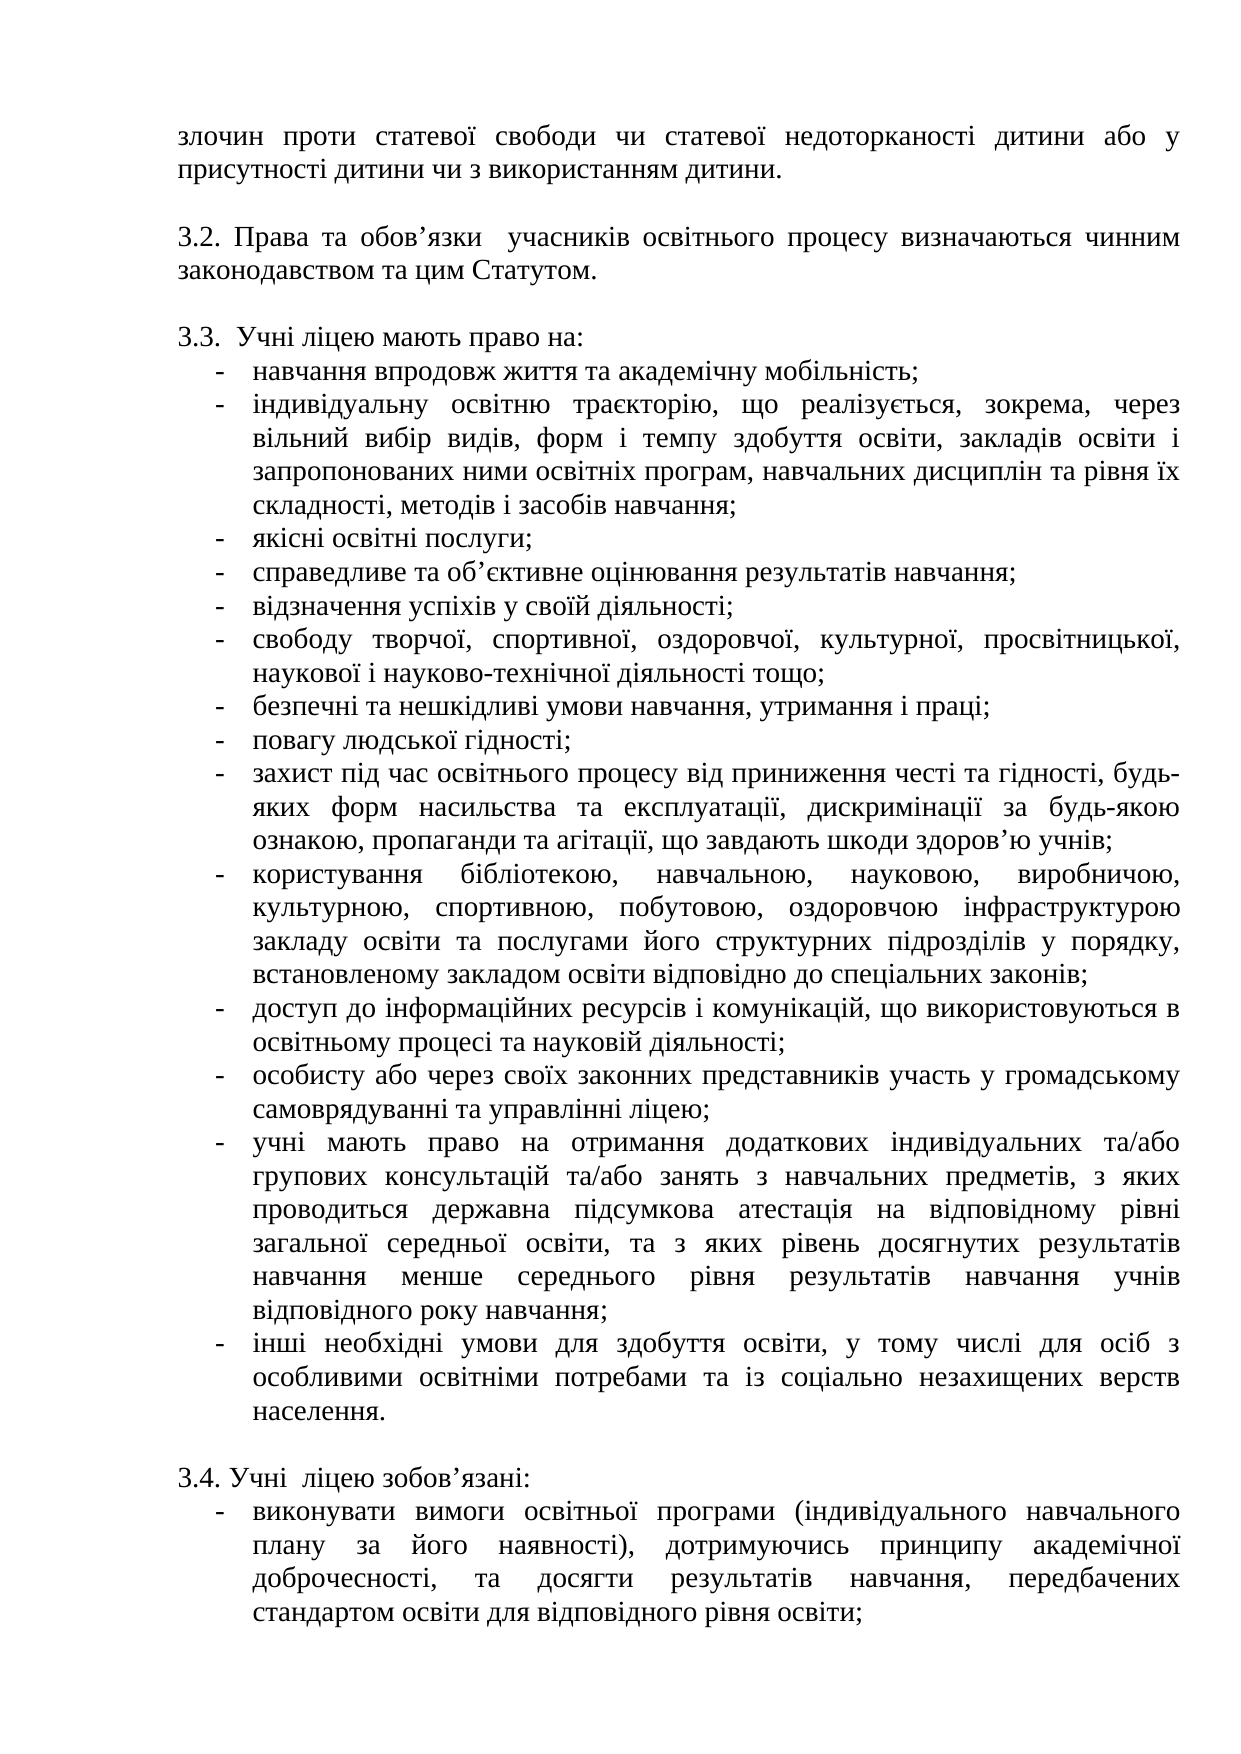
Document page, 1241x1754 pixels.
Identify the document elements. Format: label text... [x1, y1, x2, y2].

list справедливе та об’єктивне оцінювання результатів навчання; [215, 554, 1181, 588]
list особисту або через своїх законних представників участь у громадському самоврядуванні та управлінні ліцею; [215, 1057, 1181, 1124]
list виконувати вимоги освітньої програми (індивідуального навчального плану за його наявності), дотримуючись принципу академічної доброчесності, та досягти результатів навчання, передбачених стандартом освіти для відповідного рівня освіти; [215, 1493, 1181, 1627]
text 3.2. Права та обов’язки учасників освітнього процесу визначаються чинним законодавством та цим Статутом. [177, 219, 1181, 286]
list учні мають право на отримання додаткових індивідуальних та/або групових консультацій та/або занять з навчальних предметів, з яких проводиться державна підсумкова атестація на відповідному рівні загальної середньої освіти, та з яких рівень досягнутих результатів навчання менше середнього рівня результатів навчання учнів відповідного року навчання; [215, 1124, 1181, 1326]
list захист під час освітнього процесу від приниження честі та гідності, будь-яких форм насильства та експлуатації, дискримінації за будь-якою ознакою, пропаганди та агітації, що завдають шкоди здоров’ю учнів; [215, 755, 1181, 856]
list користування бібліотекою, навчальною, науковою, виробничою, культурною, спортивною, побутовою, оздоровчою інфраструктурою закладу освіти та послугами його структурних підрозділів у порядку, встановленому закладом освіти відповідно до спеціальних законів; [215, 856, 1181, 990]
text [177, 118, 1181, 185]
list якісні освітні послуги; [215, 521, 1181, 554]
list повагу людської гідності; [215, 722, 1181, 755]
list навчання впродовж життя та академічну мобільність; [215, 353, 1181, 386]
list безпечні та нешкідливі умови навчання, утримання і праці; [215, 688, 1181, 722]
list відзначення успіхів у своїй діяльності; [215, 588, 1181, 621]
text 3.3. Учні ліцею мають право на: [177, 319, 1181, 353]
list індивідуальну освітню траєкторію, що реалізується, зокрема, через вільний вибір видів, форм і темпу здобуття освіти, закладів освіти і запропонованих ними освітніх програм, навчальних дисциплін та рівня їх складності, методів і засобів навчання; [215, 386, 1181, 521]
list інші необхідні умови для здобуття освіти, у тому числі для осіб з особливими освітніми потребами та із соціально незахищених верств населення. [215, 1326, 1181, 1426]
text 3.4. Учні ліцею зобов’язані: [177, 1460, 1181, 1493]
list свободу творчої, спортивної, оздоровчої, культурної, просвітницької, наукової і науково-технічної діяльності тощо; [215, 621, 1181, 688]
list доступ до інформаційних ресурсів і комунікацій, що використовуються в освітньому процесі та науковій діяльності; [215, 990, 1181, 1057]
